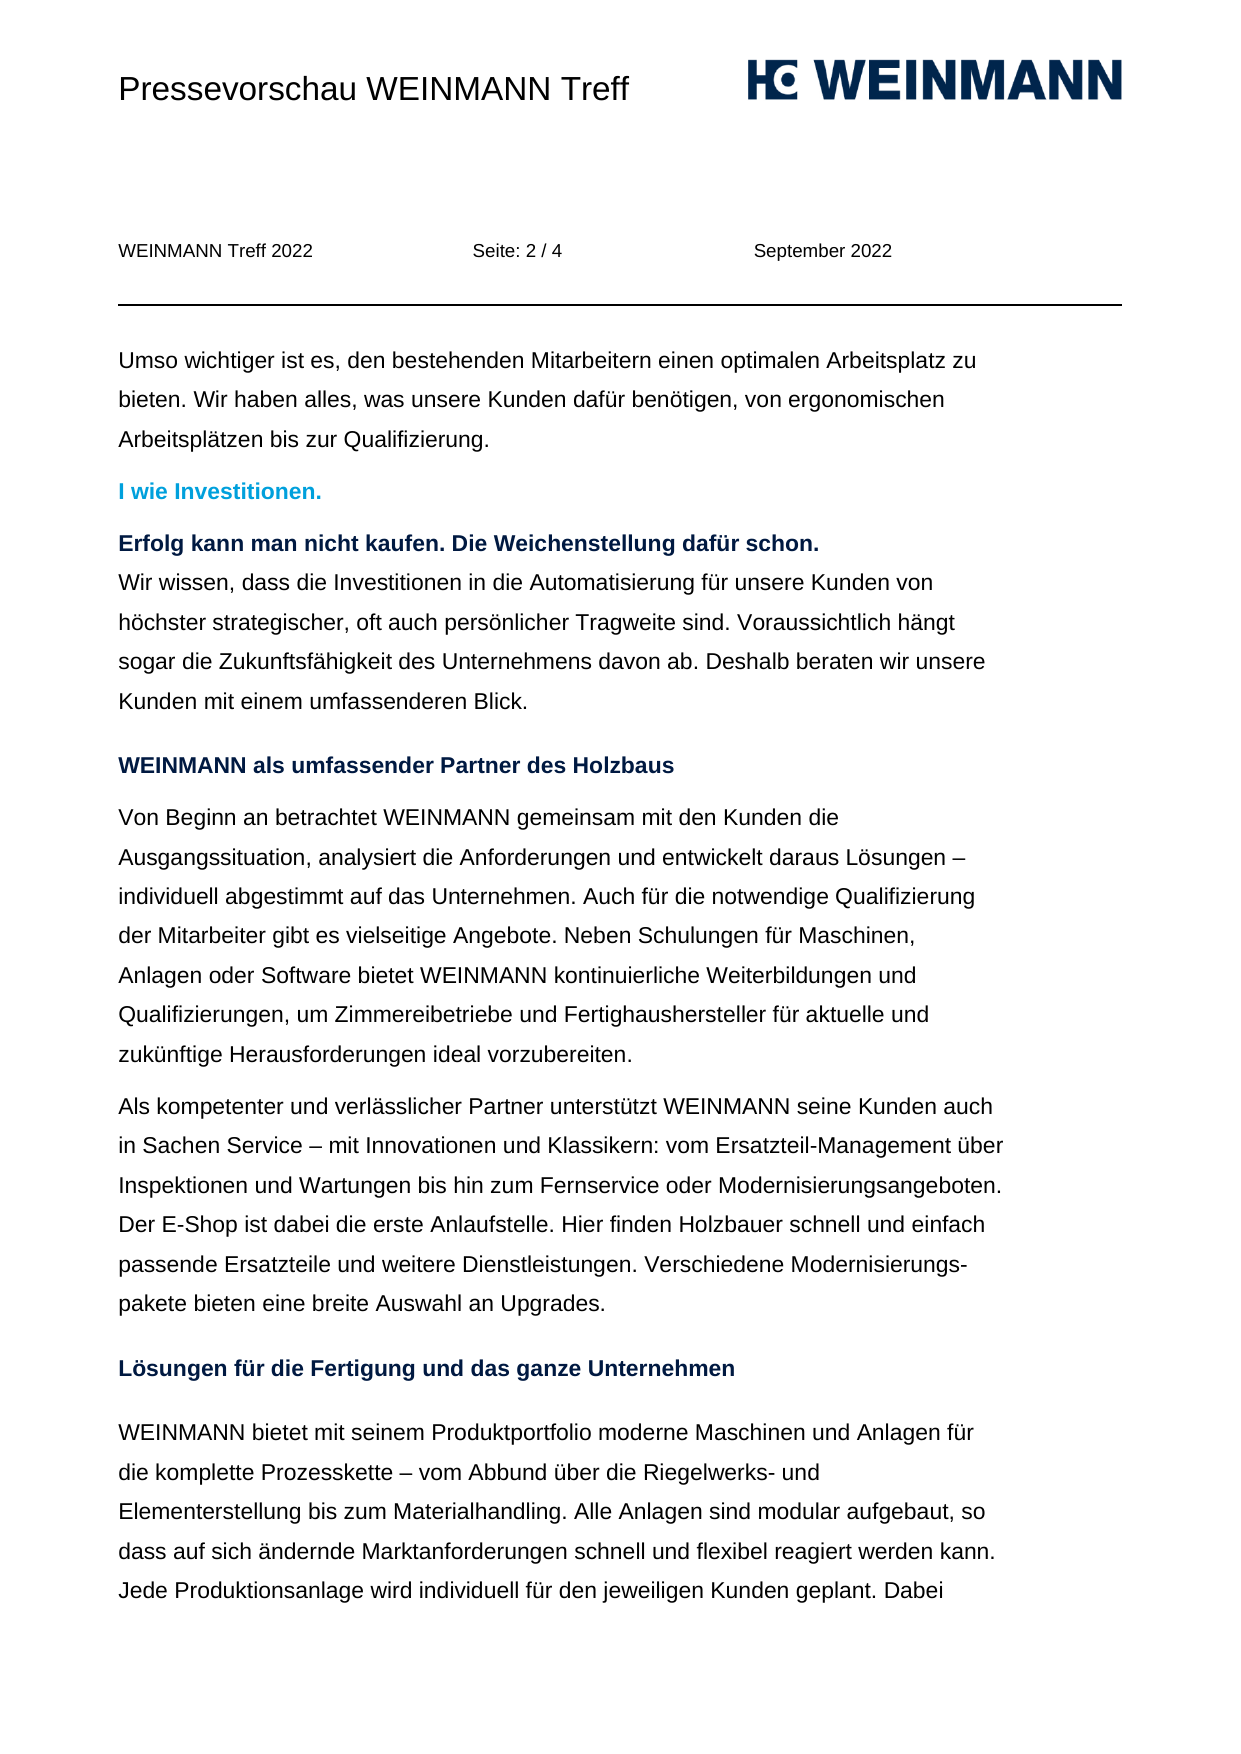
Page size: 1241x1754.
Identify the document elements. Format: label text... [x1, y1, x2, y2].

subtitle Lösungen für die Fertigung und das ganze Unternehmen [118, 1355, 1004, 1381]
subtitle WEINMANN als umfassender Partner des Holzbaus [118, 752, 1004, 778]
text Von Beginn an betrachtet WEINMANN gemeinsam mit den Kunden die Ausgangssituation, analysiert die Anforderungen und entwickelt daraus Lösungen – individuell abgestimmt auf das Unternehmen. Auch für die notwendige Qualifizierung der Mitarbeiter gibt es vielseitige Angebote. Neben Schulungen für Maschinen, Anlagen oder Software bietet WEINMANN kontinuierliche Weiterbildungen und Qualifizierungen, um Zimmereibetriebe und Fertighaushersteller für aktuelle und zukünftige Herausforderungen ideal vorzubereiten. [118, 804, 1004, 1067]
picture [746, 59, 1123, 101]
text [118, 347, 1004, 452]
text Erfolg kann man nicht kaufen. Die Weichenstellung dafür schon. Wir wissen, dass die Investitionen in die Automatisierung für unsere Kunden von höchster strategischer, oft auch persönlicher Tragweite sind. Voraussichtlich hängt sogar die Zukunftsfähigkeit des Unternehmens davon ab. Deshalb beraten wir unsere Kunden mit einem umfassenderen Blick. [118, 530, 1004, 714]
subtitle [118, 1419, 1004, 1603]
text Als kompetenter und verlässlicher Partner unterstützt WEINMANN seine Kunden auch in Sachen Service – mit Innovationen und Klassikern: vom Ersatzteil-Management über Inspektionen und Wartungen bis hin zum Fernservice oder Modernisierungsangeboten. Der E-Shop ist dabei die erste Anlaufstelle. Hier finden Holzbauer schnell und einfach passende Ersatzteile und weitere Dienstleistungen. Verschiedene Modernisierungs-pakete bieten eine breite Auswahl an Upgrades. [118, 1093, 1004, 1317]
text I wie Investitionen. [118, 478, 1004, 504]
